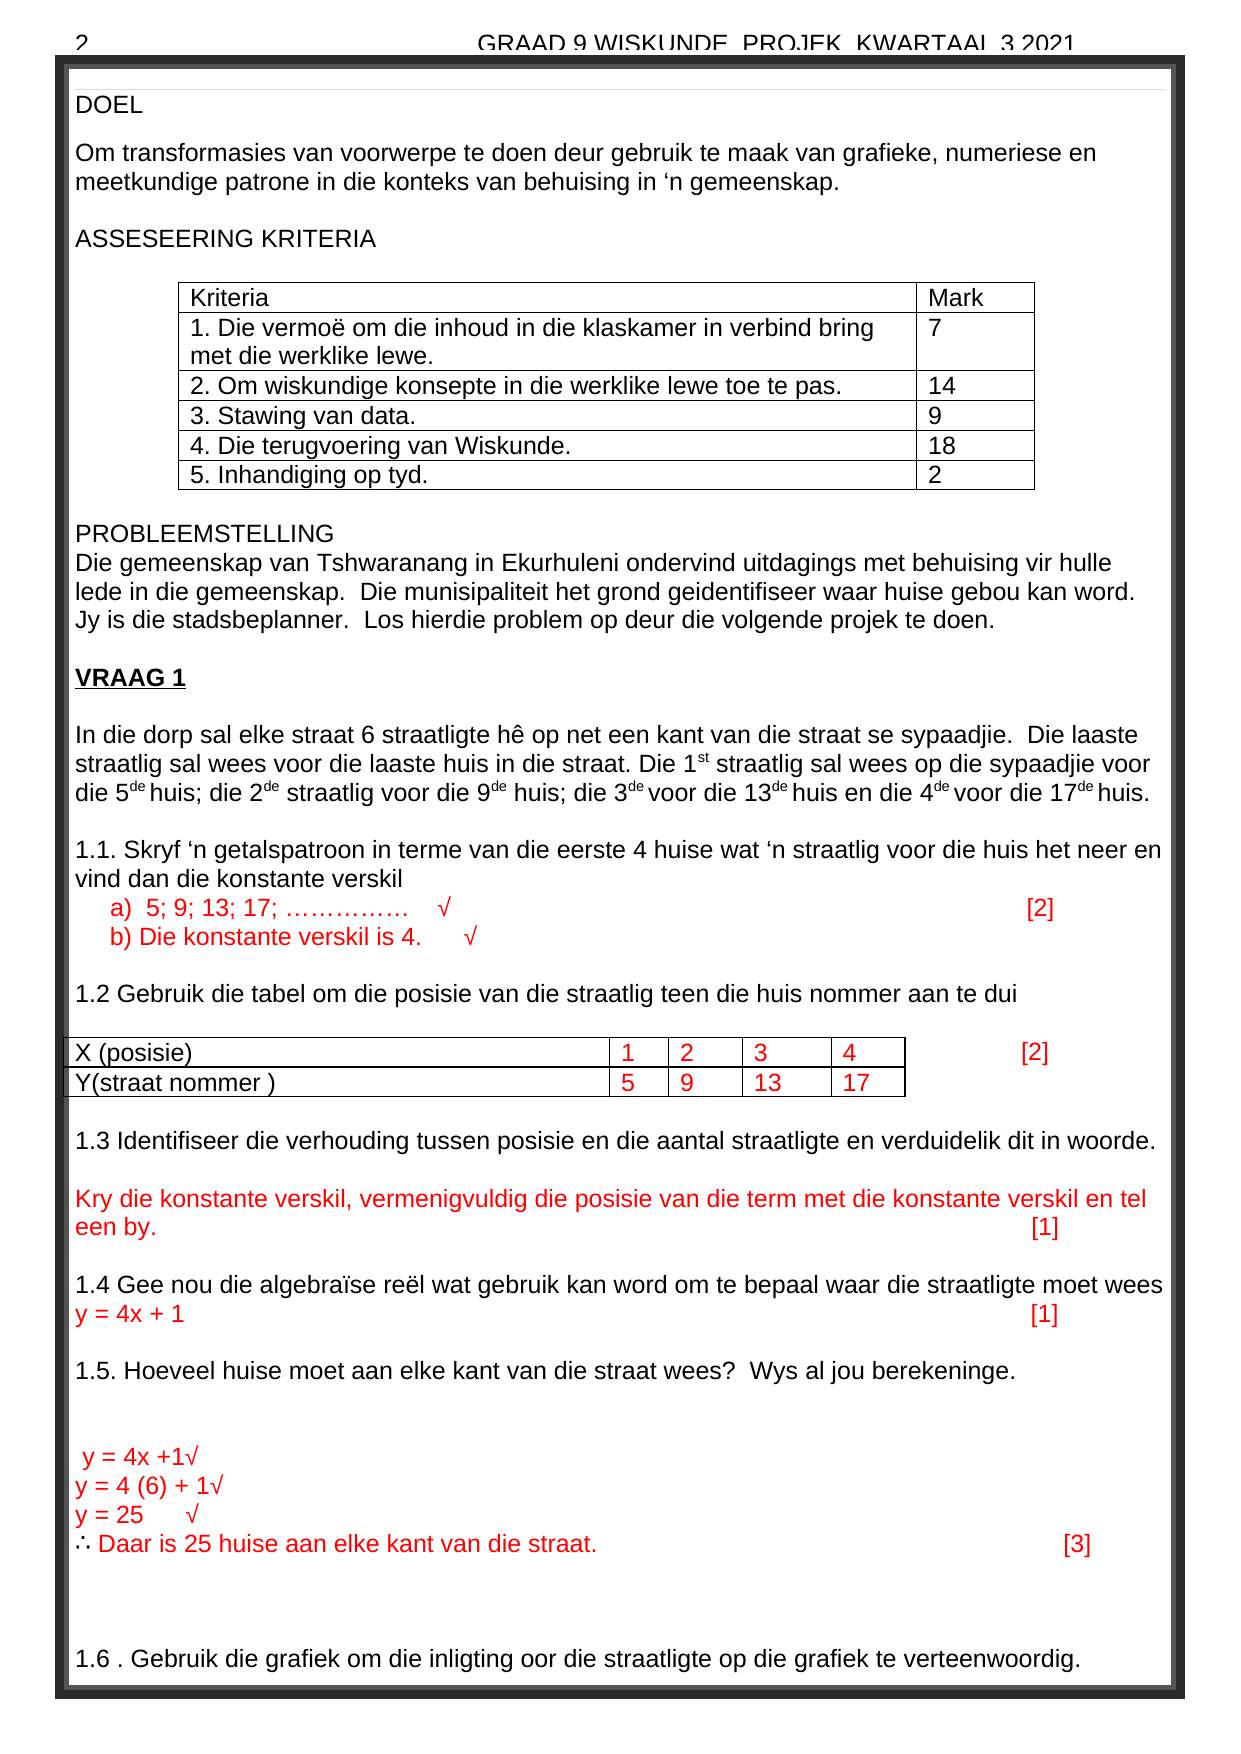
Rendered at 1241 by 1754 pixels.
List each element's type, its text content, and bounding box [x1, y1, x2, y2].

text 1.1. Skryf ‘n getalspatroon in terme van die eerste 4 huise wat ‘n straatlig voor die huis het neer en vind dan die konstante verskil [75, 835, 1165, 893]
table_cell 18 [917, 431, 1034, 459]
text 1.4 Gee nou die algebraïse reël wat gebruik kan word om te bepaal waar die straatligte moet wees [75, 1270, 1165, 1298]
text y = 4 (6) + 1√ [75, 1471, 1165, 1500]
text PROBLEEMSTELLING [75, 519, 1165, 548]
table_cell 1. Die vermoë om die inhoud in die klaskamer in verbind bring met die werklike lewe. [179, 313, 916, 370]
table_header Mark [917, 283, 1034, 312]
table_header 2 [669, 1038, 742, 1066]
table_cell 2. Om wiskundige konsepte in die werklike lewe toe te pas. [179, 371, 916, 400]
text [2] [75, 1037, 1165, 1126]
text VRAAG 1 [75, 663, 1165, 692]
text Die gemeenskap van Tshwaranang in Ekurhuleni ondervind uitdagings met behuising vir hulle lede in die gemeenskap. Die munisipaliteit het grond geidentifiseer waar huise gebou kan word. Jy is die stadsbeplanner. Los hierdie problem op deur die volgende projek te doen. [75, 548, 1165, 634]
table_cell 7 [917, 313, 1034, 370]
table_cell 2 [917, 461, 1034, 489]
table_header X (posisie) [64, 1038, 609, 1066]
table_cell 5 [610, 1068, 668, 1096]
table_cell 14 [917, 371, 1034, 400]
text 1.6 . Gebruik die grafiek om die inligting oor die straatligte op die grafiek te verteenwoordig. [75, 1643, 1165, 1672]
table_header 4 [832, 1038, 904, 1066]
table_cell 5. Inhandiging op tyd. [179, 461, 916, 489]
text 1.3 Identifiseer die verhouding tussen posisie en die aantal straatligte en verduidelik dit in woorde. [75, 1126, 1165, 1155]
table_cell 4. Die terugvoering van Wiskunde. [179, 431, 916, 459]
table_cell 3. Stawing van data. [179, 401, 916, 430]
text y = 4x + 1 [1] [75, 1298, 1165, 1327]
table_cell 17 [832, 1068, 904, 1096]
text ASSESEERING KRITERIA [75, 224, 1165, 253]
table_header 3 [743, 1038, 831, 1066]
table_header 1 [610, 1038, 668, 1066]
text In die dorp sal elke straat 6 straatligte hê op net een kant van die straat se sypaadjie. Die laaste straatlig sal wees voor die laaste huis in die straat. Die 1st straatlig sal wees op die sypaadjie voor die 5de huis; die 2de straatlig voor die 9de huis; die 3de voor die 13de huis en die 4de voor die 17de huis. [75, 720, 1165, 807]
text Daar is 25 huise aan elke kant van die straat. [3] [75, 1528, 1165, 1557]
text a) 5; 9; 13; 17; …………… √ [2] [75, 893, 1165, 922]
table_cell 9 [669, 1068, 742, 1096]
text DOEL [75, 90, 1165, 119]
text b) Die konstante verskil is 4. √ [75, 922, 1165, 950]
text y = 25 √ [75, 1500, 1165, 1528]
text 1.5. Hoeveel huise moet aan elke kant van die straat wees? Wys al jou berekeninge. [75, 1356, 1165, 1385]
table_header Kriteria [179, 283, 916, 312]
text Om transformasies van voorwerpe te doen deur gebruik te maak van grafieke, numeriese en meetkundige patrone in die konteks van behuising in ‘n gemeenskap. [75, 138, 1165, 196]
table_cell 9 [917, 401, 1034, 430]
text y = 4x +1√ [75, 1442, 1165, 1471]
table_cell 13 [743, 1068, 831, 1096]
table_cell Y(straat nommer ) [64, 1068, 609, 1096]
text 1.2 Gebruik die tabel om die posisie van die straatlig teen die huis nommer aan te dui [75, 979, 1165, 1008]
text Kry die konstante verskil, vermenigvuldig die posisie van die term met die konstante verskil en tel een by. [1] [75, 1183, 1165, 1241]
